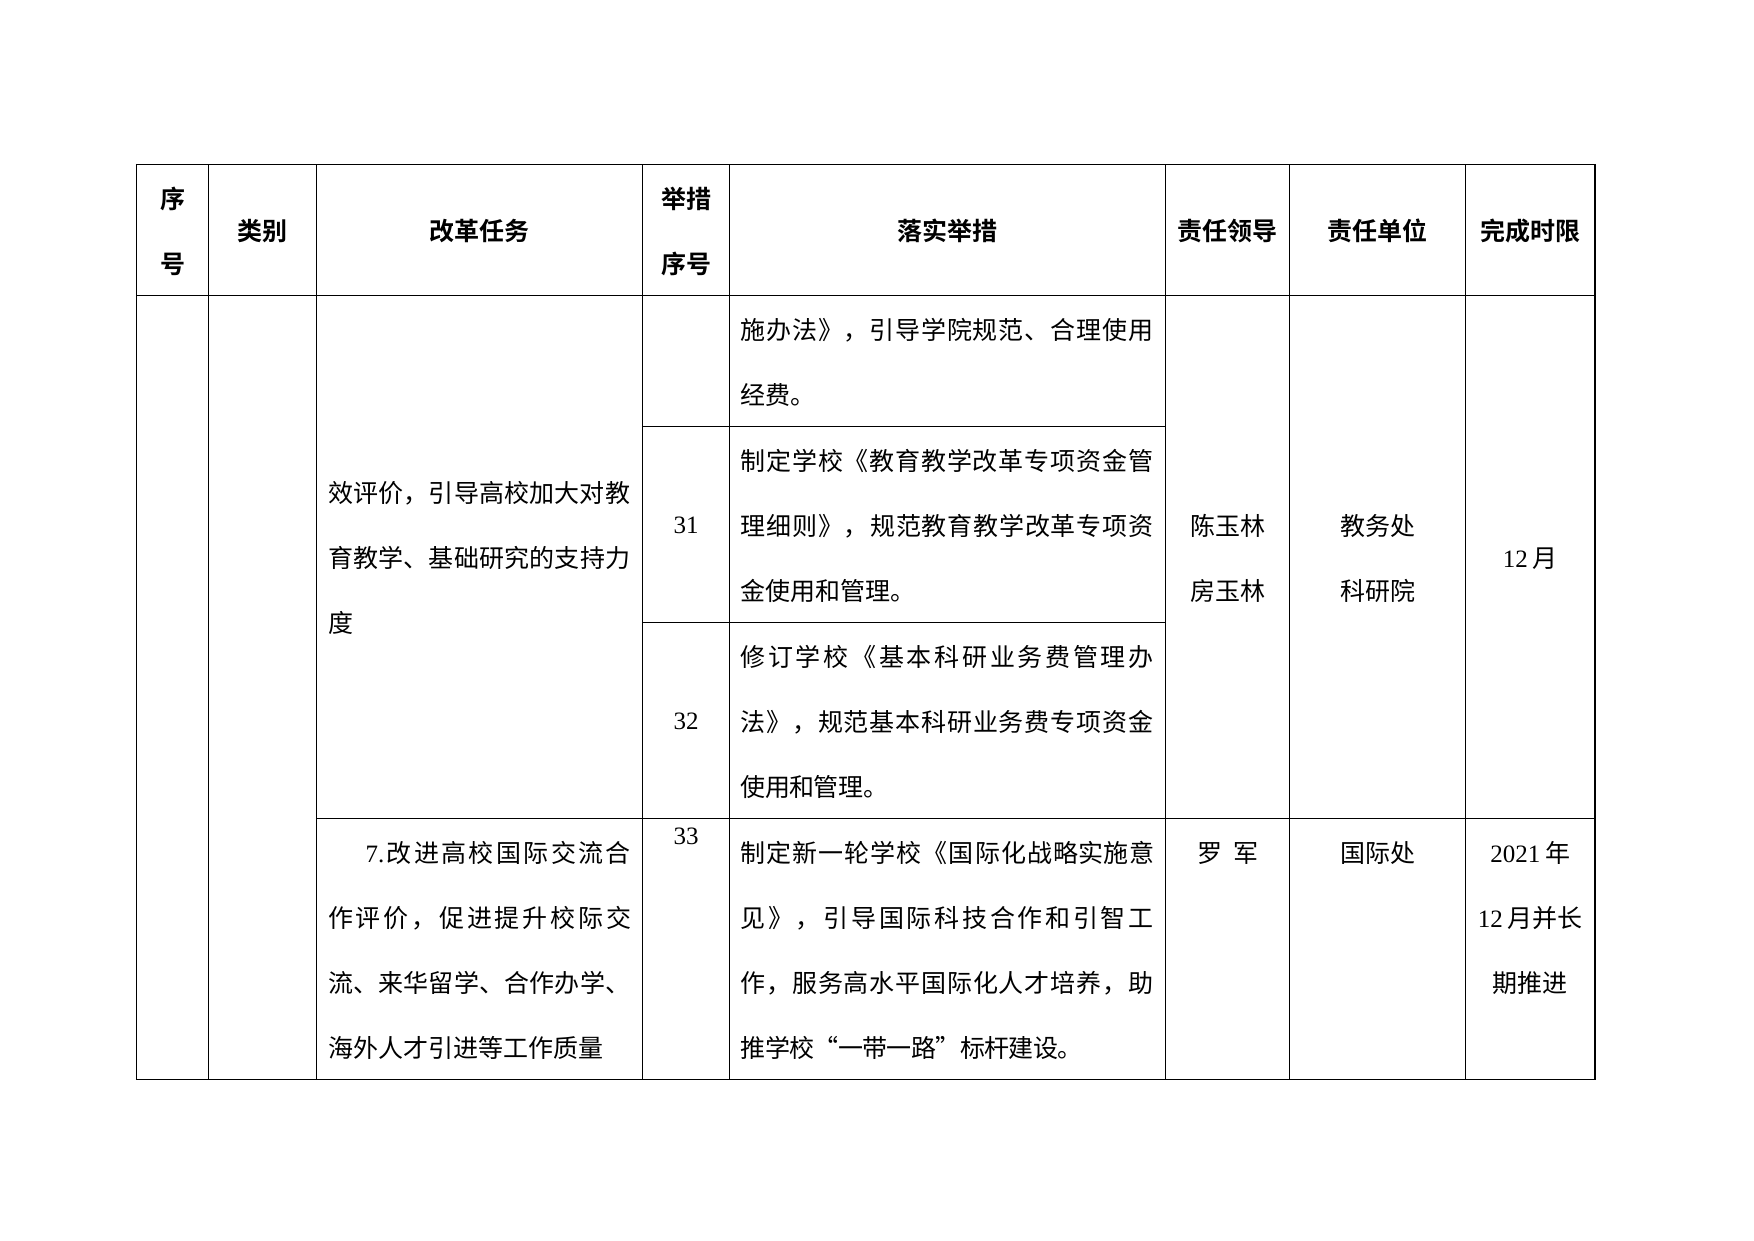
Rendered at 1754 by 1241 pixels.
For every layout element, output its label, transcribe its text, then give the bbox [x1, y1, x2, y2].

table_cell 罗 军 [1166, 819, 1289, 1079]
table_cell 32 [643, 623, 729, 818]
table_cell 修订学校《基本科研业务费管理办法》，规范基本科研业务费专项资金使用和管理。 [730, 623, 1165, 818]
table_cell 6.改进高校经费使用绩效评价，引导高校加大对教育教学、基础研究的支持力度 [317, 296, 642, 818]
table_cell 31 [643, 427, 729, 622]
table_cell 制定新一轮学校《国际化战略实施意见》，引导国际科技合作和引智工作，服务高水平国际化人才培养，助推学校“一带一路”标杆建设。 [730, 819, 1165, 1079]
table_cell 2021年 12月并长期推进 [1466, 819, 1594, 1079]
table_cell 国际处 [1290, 819, 1465, 1079]
table_cell 制定学校《教育教学改革专项资金管理细则》，规范教育教学改革专项资金使用和管理。 [730, 427, 1165, 622]
table_header 改革任务 [317, 165, 642, 295]
table_header 完成时限 [1466, 165, 1594, 295]
table_cell 2021年 12月 [1466, 296, 1594, 818]
table_cell 33 [643, 819, 729, 1079]
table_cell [317, 819, 642, 1079]
table_cell 30 [643, 296, 729, 426]
table_cell 修订学校《校院两级财务管理改革实施办法》，引导学院规范、合理使用经费。 [730, 296, 1165, 426]
table_header 责任单位 [1290, 165, 1465, 295]
table_cell 冷畅俭 陈玉林 房玉林 [1166, 296, 1289, 818]
table_header 责任领导 [1166, 165, 1289, 295]
table_header 序号 [137, 165, 208, 295]
table_header 落实举措 [730, 165, 1165, 295]
table_header 类别 [209, 165, 316, 295]
table_cell 计财处 教务处 科研院 [1290, 296, 1465, 818]
table_header 举措 序号 [643, 165, 729, 295]
